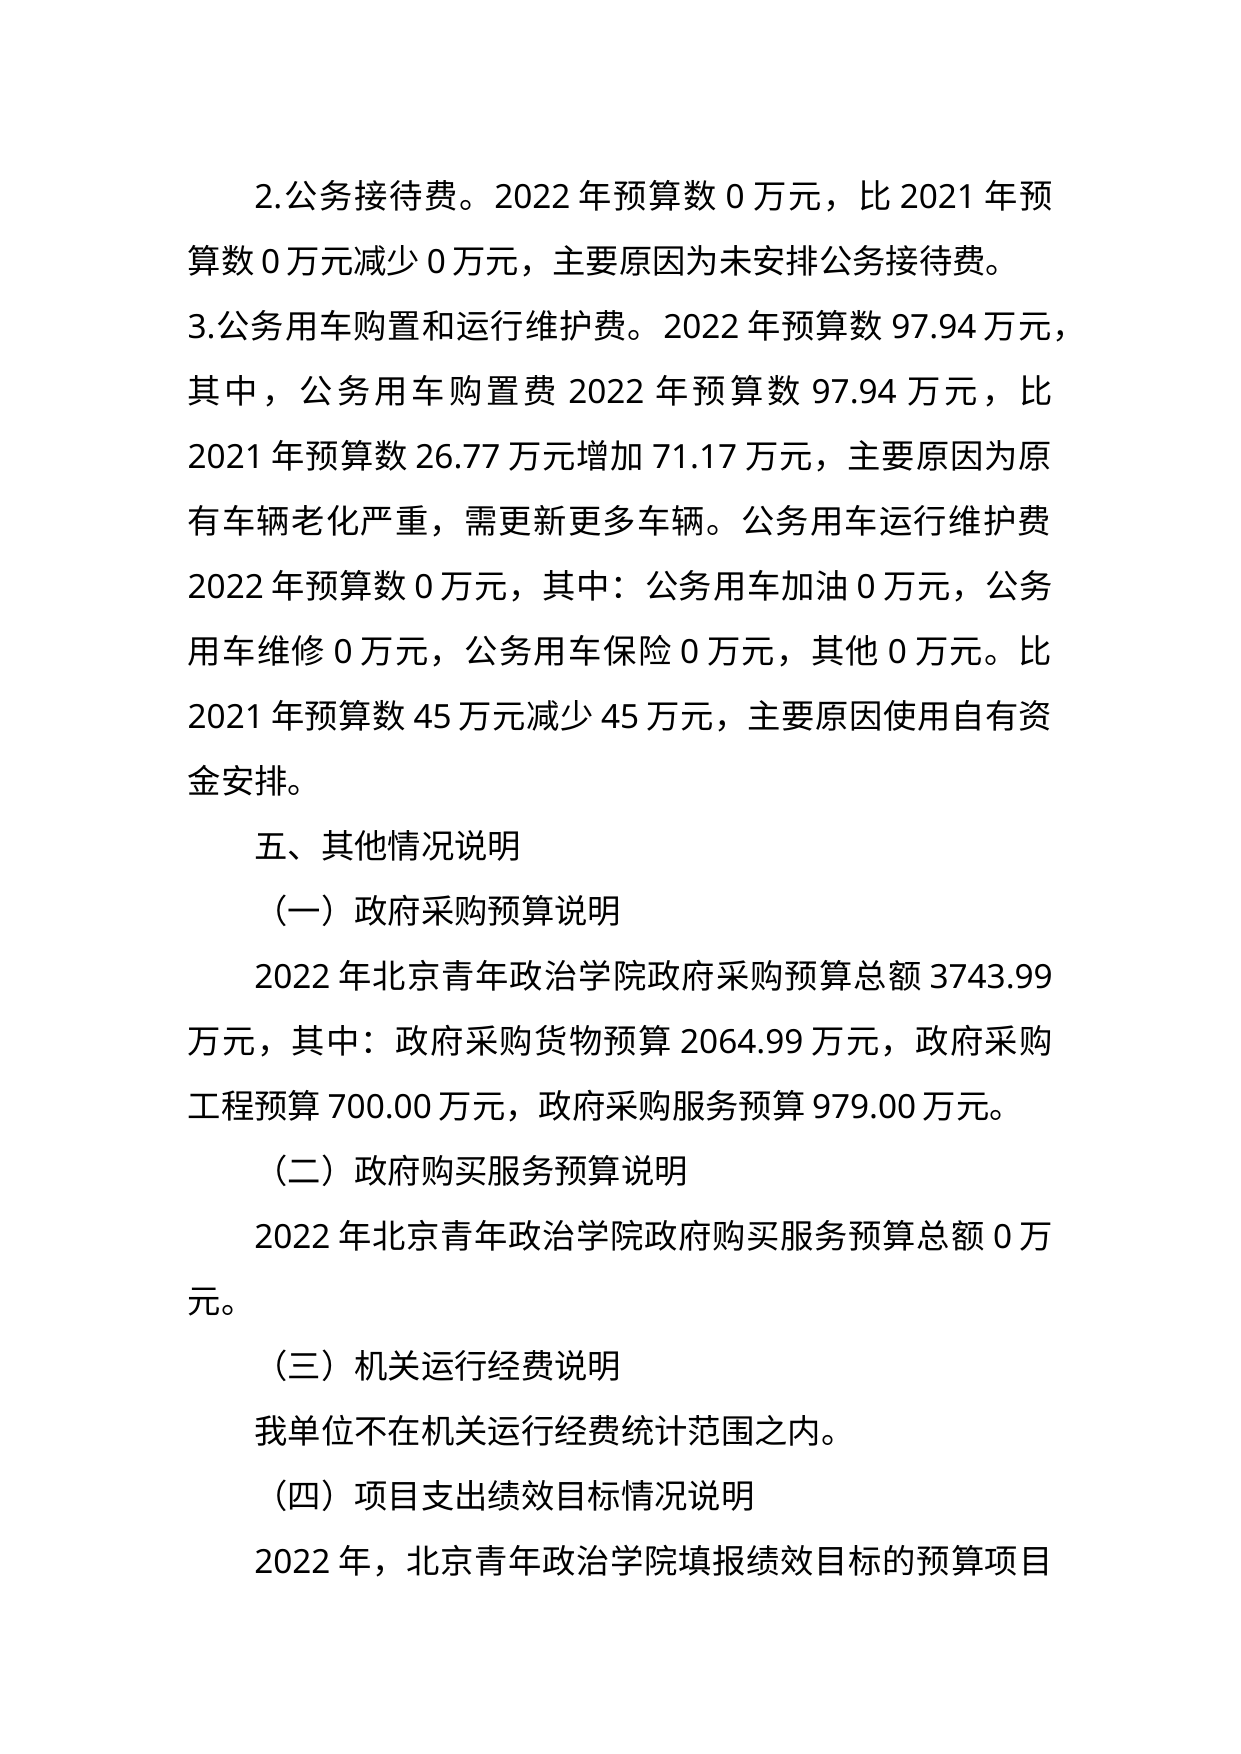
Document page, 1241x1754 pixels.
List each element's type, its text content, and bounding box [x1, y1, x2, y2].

text （三）机关运行经费说明 [187, 1332, 1053, 1397]
text 2022年北京青年政治学院政府采购预算总额3743.99万元，其中：政府采购货物预算2064.99万元，政府采购工程预算700.00万元，政府采购服务预算979.00万元。 [187, 942, 1053, 1137]
text 我单位不在机关运行经费统计范围之内。 [187, 1397, 1053, 1462]
text 2022年北京青年政治学院政府购买服务预算总额0万元。 [187, 1202, 1053, 1332]
text （四）项目支出绩效目标情况说明 [187, 1462, 1053, 1527]
text （二）政府购买服务预算说明 [187, 1137, 1053, 1202]
text 五、其他情况说明 [187, 812, 1053, 877]
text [187, 1527, 1053, 1592]
text 3.公务用车购置和运行维护费。2022年预算数97.94万元，其中，公务用车购置费2022年预算数97.94万元，比2021年预算数26.77万元增加71.17万元，主要原因为原有车辆老化严重，需更新更多车辆。公务用车运行维护费2022年预算数0万元，其中：公务用车加油0万元，公务用车维修0万元，公务用车保险0万元，其他0万元。比2021年预算数45万元减少45万元，主要原因使用自有资金安排。 [187, 292, 1053, 812]
text 2.公务接待费。2022年预算数0万元，比2021年预算数0万元减少0万元，主要原因为未安排公务接待费。 [187, 162, 1053, 292]
text （一）政府采购预算说明 [187, 877, 1053, 942]
